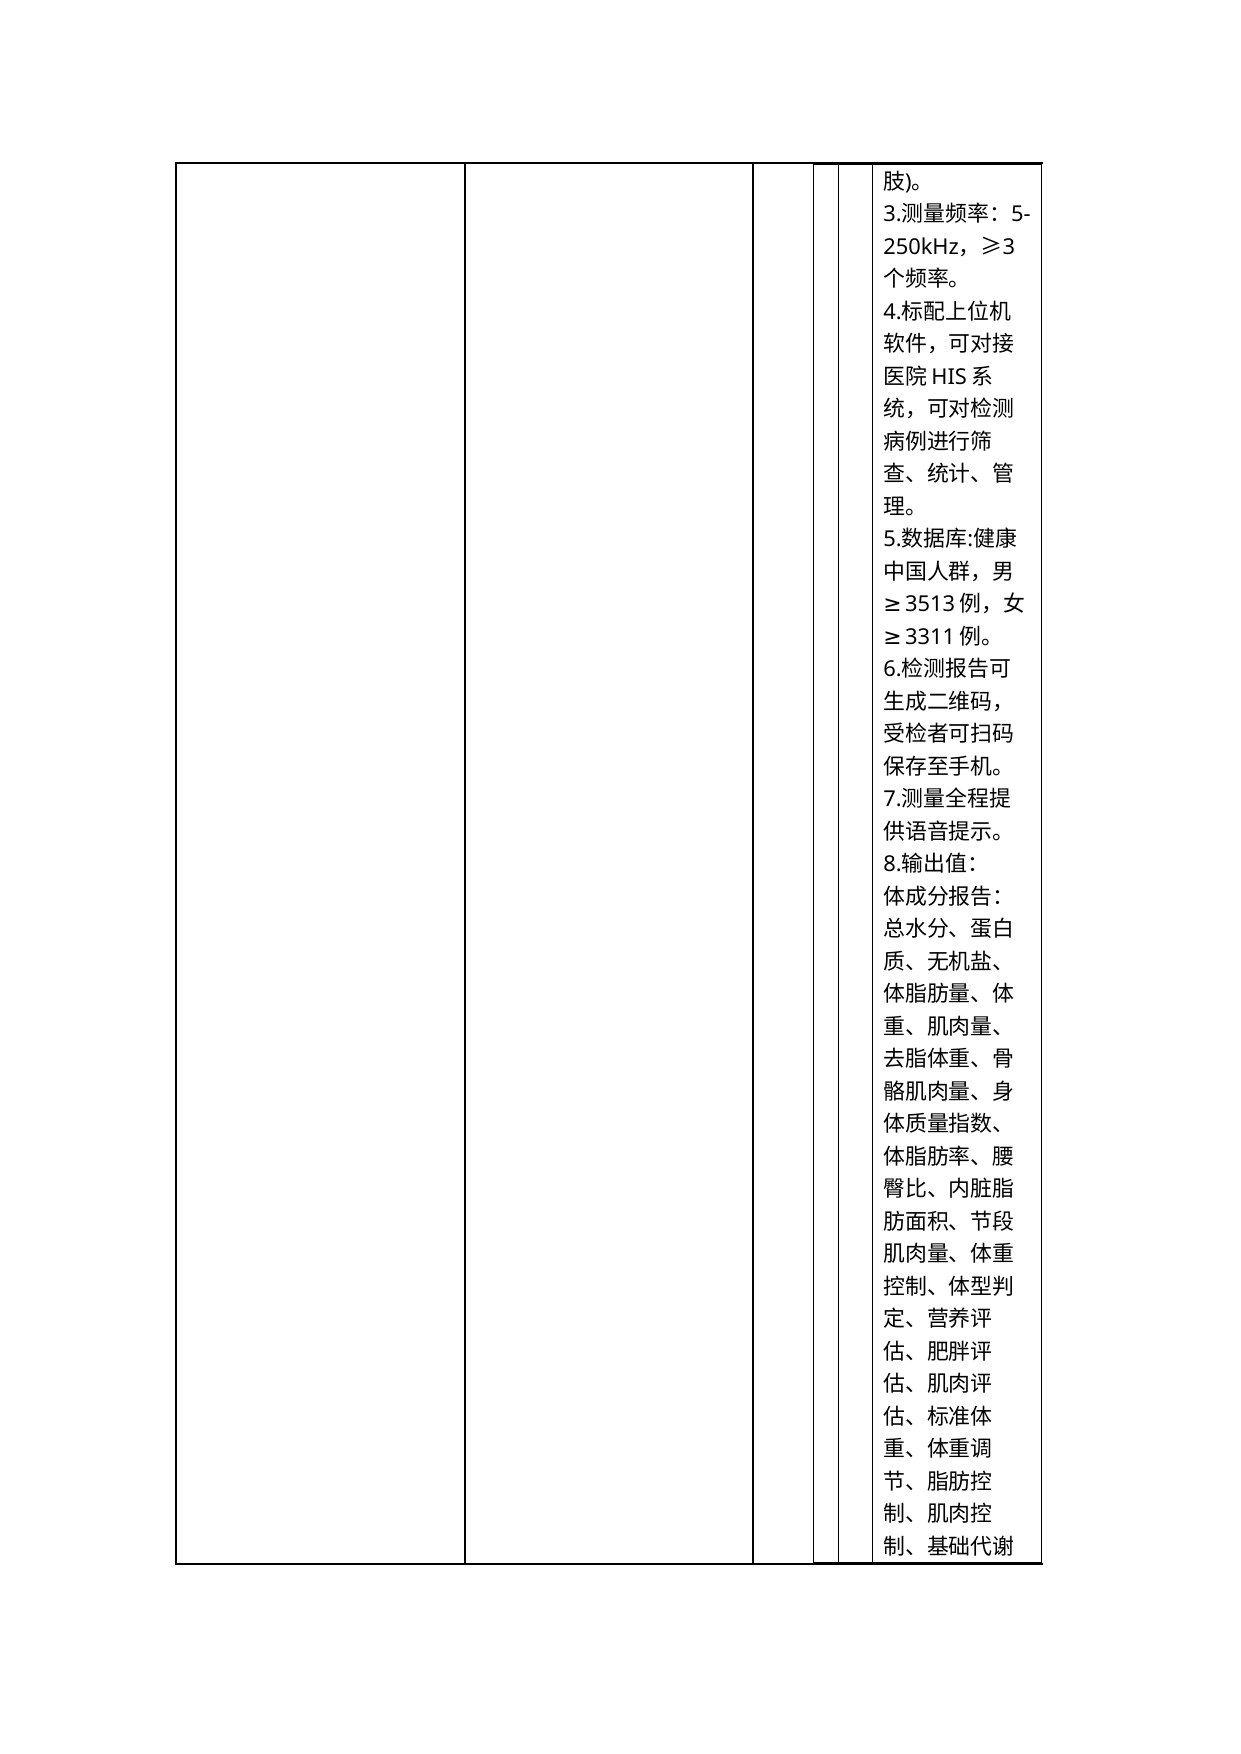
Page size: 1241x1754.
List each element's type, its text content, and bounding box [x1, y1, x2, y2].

table_cell [814, 165, 838, 1562]
table_cell 1 [177, 164, 464, 1563]
table_cell [873, 165, 1041, 1562]
table_cell [466, 164, 752, 1563]
table_cell [754, 164, 813, 1563]
table_cell [839, 165, 872, 1562]
